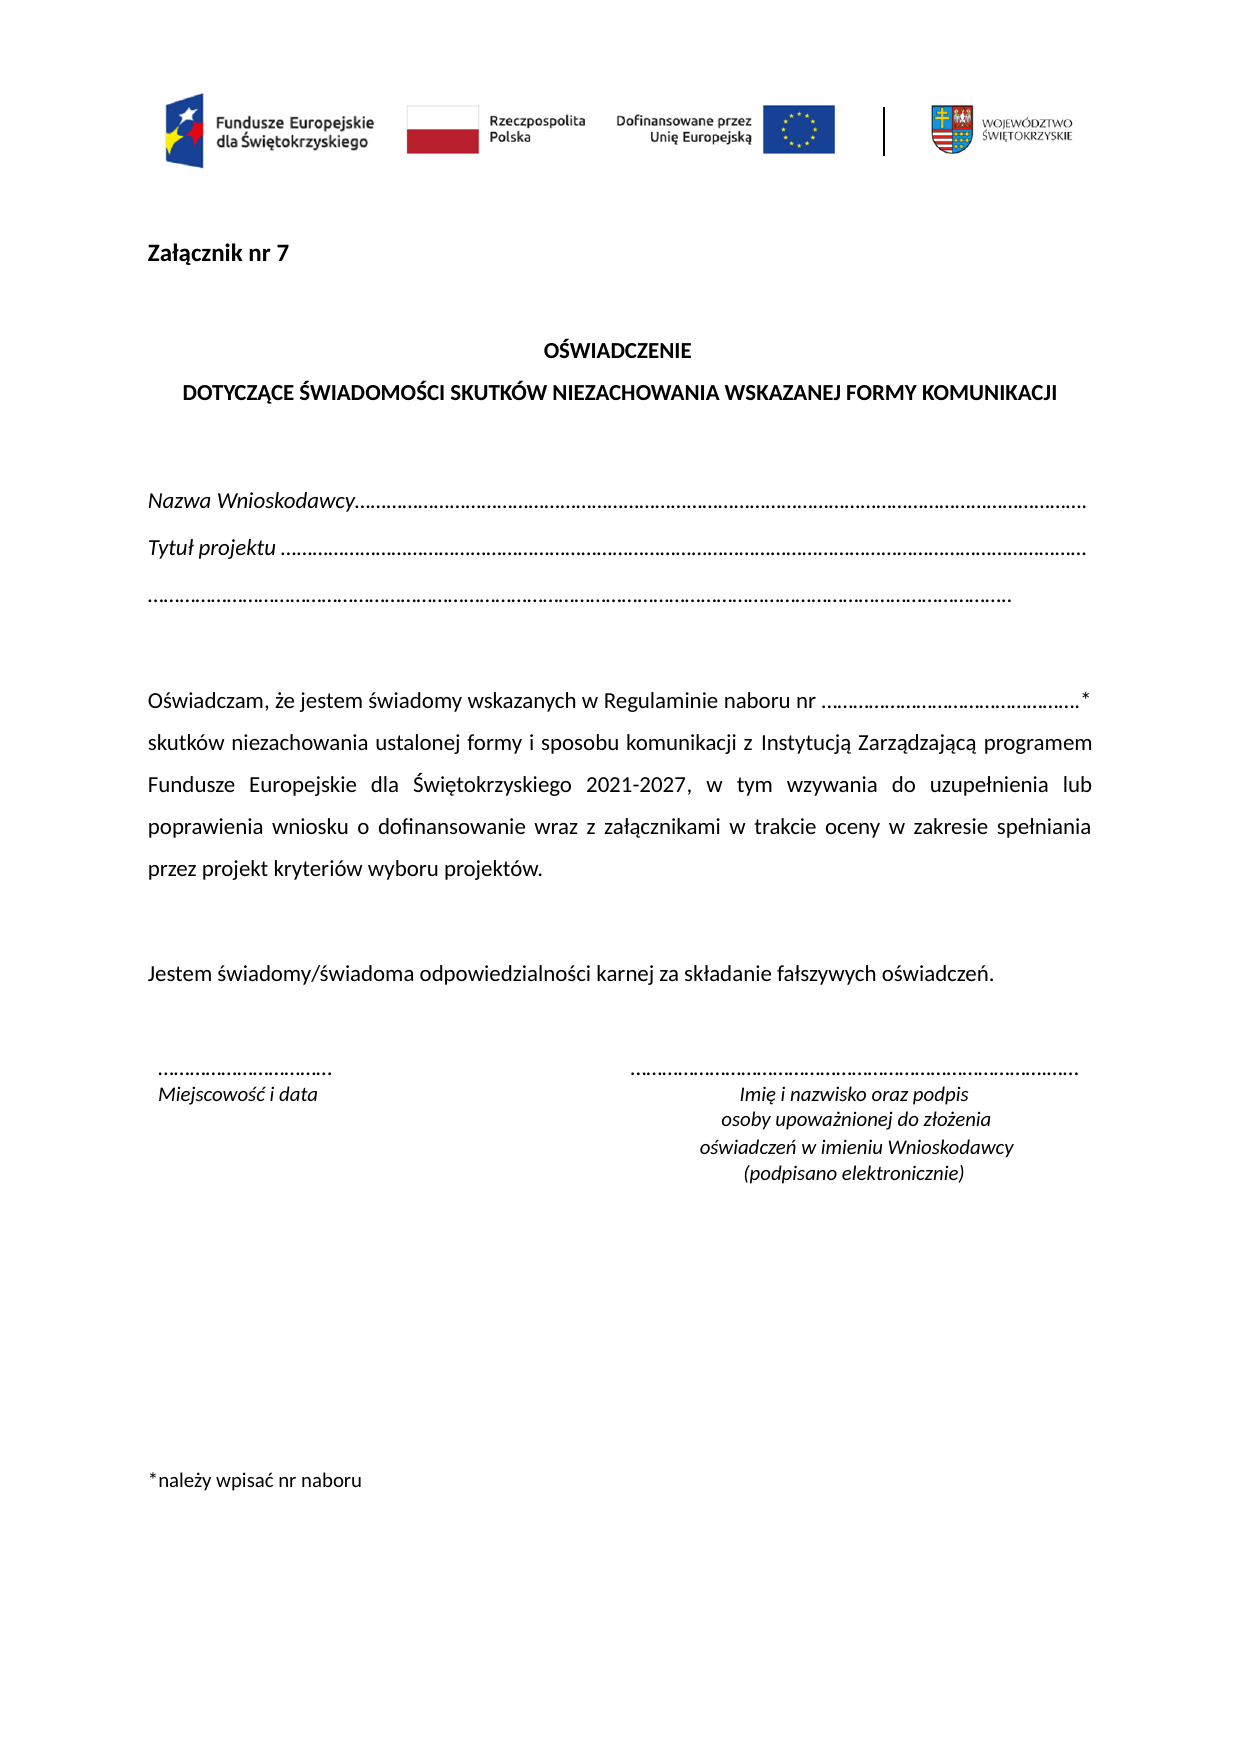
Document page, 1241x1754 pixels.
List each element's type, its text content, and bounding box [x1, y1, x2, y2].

text Jestem świadomy/świadoma odpowiedzialności karnej za składanie fałszywych oświadczeń. [148, 959, 1093, 987]
picture [147, 73, 1093, 191]
text *należy wpisać nr naboru [148, 1467, 1093, 1492]
text Oświadczam, że jestem świadomy wskazanych w Regulaminie naboru nr ………………………………………….* skutków niezachowania ustalonej formy i sposobu komunikacji z Instytucją Zarządzającą programem Fundusze Europejskie dla Świętokrzyskiego 2021-2027, w tym wzywania do uzupełnienia lub poprawienia wniosku o dofinansowanie wraz z załącznikami w trakcie oceny w zakresie spełniania przez projekt kryteriów wyboru projektów. [148, 686, 1093, 882]
text Nazwa Wnioskodawcy…………………………………………………………………………………………………………………………. [148, 487, 1093, 514]
text Tytuł projektu ……………………………………………………………………………………………………………………………………… [148, 533, 1093, 561]
text ……………………………………………………………………………………………………………………………………………….. [148, 580, 1093, 608]
table_cell Imię i nazwisko oraz podpis osoby upoważnionej do złożenia oświadczeń w imieniu Wnioskodawcy (podpisano elektronicznie) [619, 1081, 1091, 1186]
table_header …………………………… [147, 1053, 619, 1081]
table_cell Miejscowość i data [147, 1081, 619, 1186]
text Załącznik nr 7 [148, 237, 1093, 268]
table_header …………………………………………………………………….…… [619, 1053, 1091, 1081]
text OŚWIADCZENIE DOTYCZĄCE ŚWIADOMOŚCI SKUTKÓW NIEZACHOWANIA WSKAZANEJ FORMY KOMUNIKACJI [148, 336, 1093, 406]
